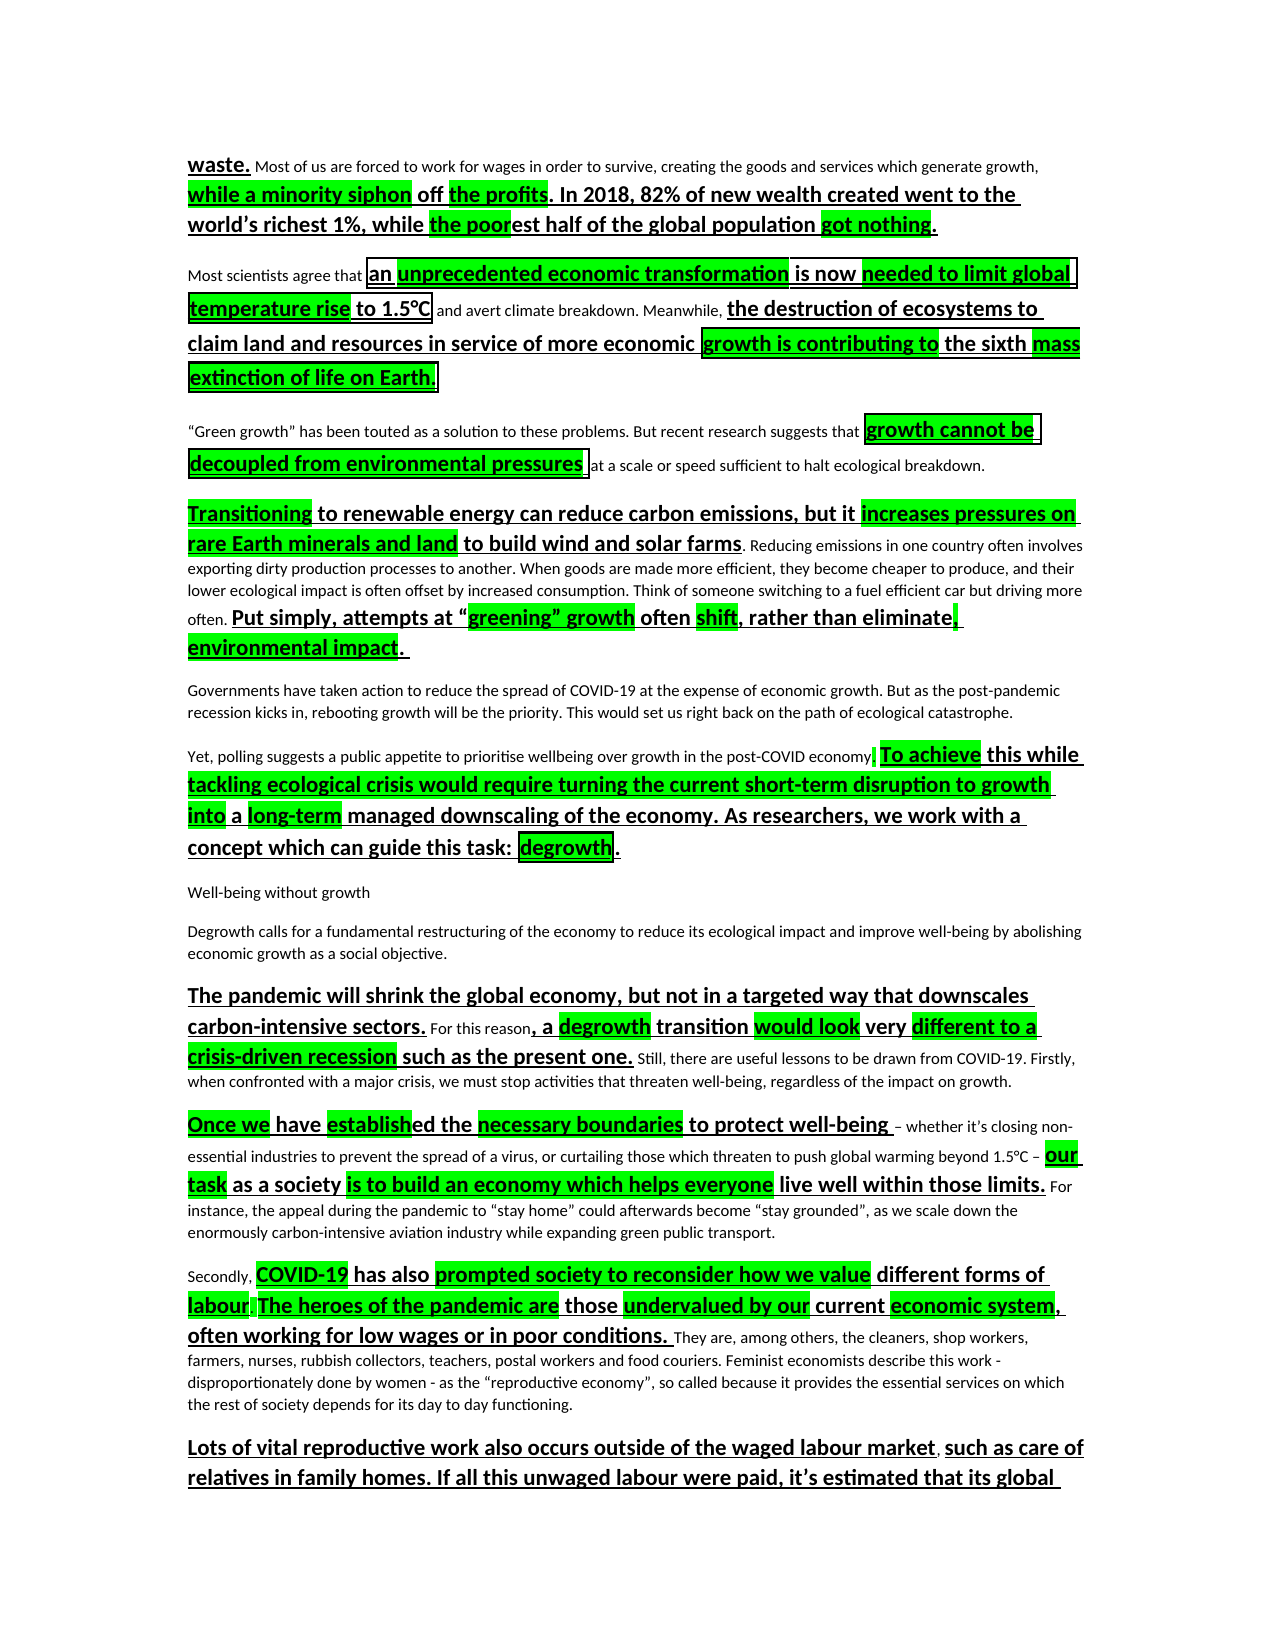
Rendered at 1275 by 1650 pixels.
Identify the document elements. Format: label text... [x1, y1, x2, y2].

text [187, 150, 1087, 238]
text Once we have established the necessary boundaries to protect well-being – whether it’s closing non-essential industries to prevent the spread of a virus, or curtailing those which threaten to push global warming beyond 1.5°C – our task as a society is to build an economy which helps everyone live well within those limits. For instance, the appeal during the pandemic to “stay home” could afterwards become “stay grounded”, as we scale down the enormously carbon-intensive aviation industry while expanding green public transport. [187, 1110, 1087, 1242]
text Degrowth calls for a fundamental restructuring of the economy to reduce its ecological impact and improve well-being by abolishing economic growth as a social objective. [187, 921, 1087, 963]
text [187, 1433, 1087, 1491]
text Transitioning to renewable energy can reduce carbon emissions, but it increases pressures on rare Earth minerals and land to build wind and solar farms. Reducing emissions in one country often involves exporting dirty production processes to another. When goods are made more efficient, they become cheaper to produce, and their lower ecological impact is often offset by increased consumption. Think of someone switching to a fuel efficient car but driving more often. Put simply, attempts at “greening” growth often shift, rather than eliminate, environmental impact. [187, 499, 1087, 661]
text Governments have taken action to reduce the spread of COVID-19 at the expense of economic growth. But as the post-pandemic recession kicks in, rebooting growth will be the priority. This would set us right back on the path of ecological catastrophe. [187, 680, 1087, 722]
text Well-being without growth [187, 883, 1087, 903]
text Most scientists agree that an unprecedented economic transformation is now needed to limit global temperature rise to 1.5°C and avert climate breakdown. Meanwhile, the destruction of ecosystems to claim land and resources in service of more economic growth is contributing to the sixth mass extinction of life on Earth. [187, 257, 1087, 393]
text Yet, polling suggests a public appetite to prioritise wellbeing over growth in the post-COVID economy. To achieve this while tackling ecological crisis would require turning the current short-term disruption to growth into a long-term managed downscaling of the economy. As researchers, we work with a concept which can guide this task: degrowth. [187, 740, 1087, 863]
text “Green growth” has been touted as a solution to these problems. But recent research suggests that growth cannot be decoupled from environmental pressures at a scale or speed sufficient to halt ecological breakdown. [187, 413, 1087, 479]
text The pandemic will shrink the global economy, but not in a targeted way that downscales carbon-intensive sectors. For this reason, a degrowth transition would look very different to a crisis-driven recession such as the present one. Still, there are useful lessons to be drawn from COVID-19. Firstly, when confronted with a major crisis, we must stop activities that threaten well-being, regardless of the impact on growth. [187, 982, 1087, 1092]
text Secondly, COVID-19 has also prompted society to reconsider how we value different forms of labour. The heroes of the pandemic are those undervalued by our current economic system, often working for low wages or in poor conditions. They are, among others, the cleaners, shop workers, farmers, nurses, rubbish collectors, teachers, postal workers and food couriers. Feminist economists describe this work - disproportionately done by women - as the “reproductive economy”, so called because it provides the essential services on which the rest of society depends for its day to day functioning. [187, 1261, 1087, 1415]
